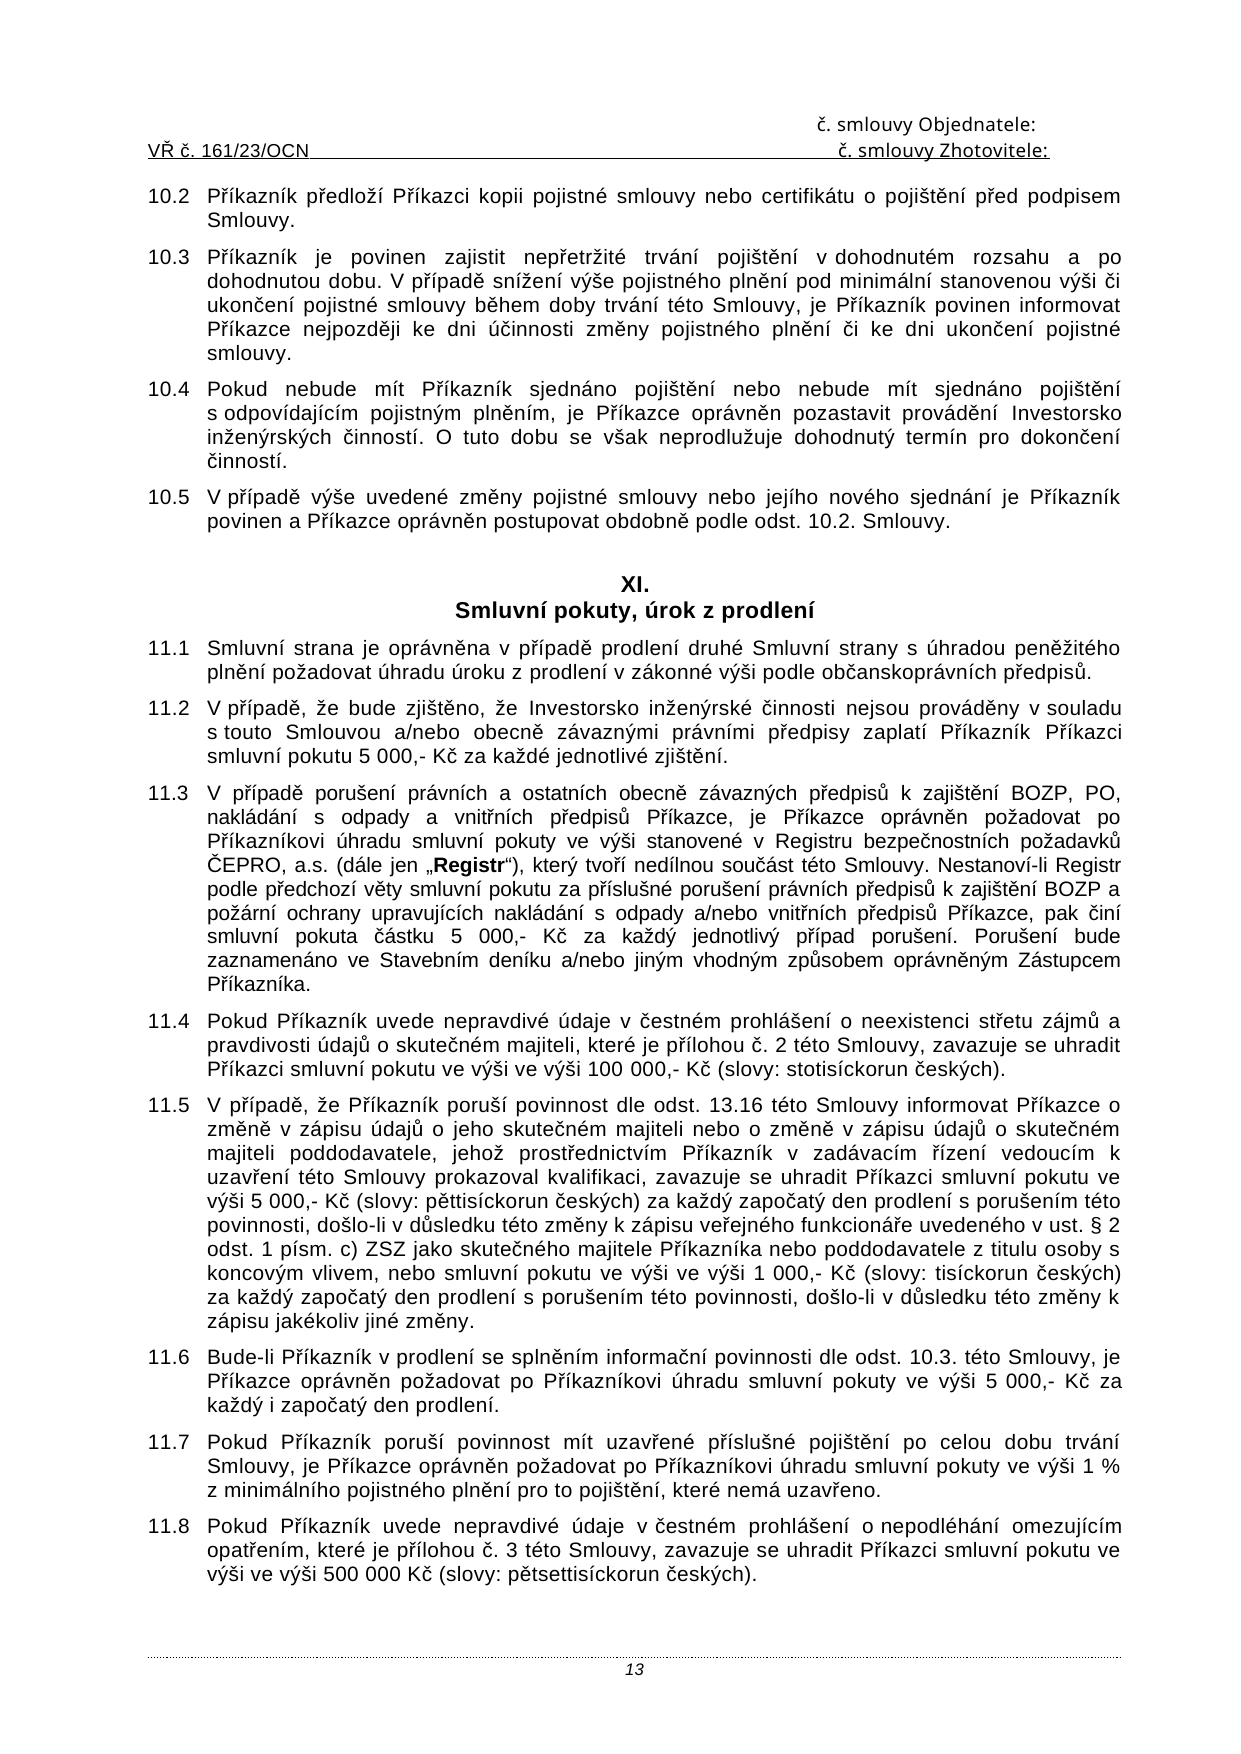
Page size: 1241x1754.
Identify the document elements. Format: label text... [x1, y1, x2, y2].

text Smluvní pokuty, úrok z prodlení [148, 597, 1122, 623]
list Příkazník předloží Příkazci kopii pojistné smlouvy nebo certifikátu o pojištění před podpisem Smlouvy. [148, 184, 1122, 232]
list Pokud Příkazník uvede nepravdivé údaje v čestném prohlášení o neexistenci střetu zájmů a pravdivosti údajů o skutečném majiteli, které je přílohou č. 2 této Smlouvy, zavazuje se uhradit Příkazci smluvní pokutu ve výši ve výši 100 000,- Kč (slovy: stotisíckorun českých). [148, 1009, 1122, 1081]
list Bude-li Příkazník v prodlení se splněním informační povinnosti dle odst. 10.3. této Smlouvy, je Příkazce oprávněn požadovat po Příkazníkovi úhradu smluvní pokuty ve výši 5 000,- Kč za každý i započatý den prodlení. [148, 1345, 1122, 1417]
list Smluvní strana je oprávněna v případě prodlení druhé Smluvní strany s úhradou peněžitého plnění požadovat úhradu úroku z prodlení v zákonné výši podle občanskoprávních předpisů. [148, 636, 1122, 684]
list Pokud Příkazník uvede nepravdivé údaje v čestném prohlášení o nepodléhání omezujícím opatřením, které je přílohou č. 3 této Smlouvy, zavazuje se uhradit Příkazci smluvní pokutu ve výši ve výši 500 000 Kč (slovy: pětsettisíckorun českých). [148, 1514, 1122, 1586]
list V případě výše uvedené změny pojistné smlouvy nebo jejího nového sjednání je Příkazník povinen a Příkazce oprávněn postupovat obdobně podle odst. 10.2. Smlouvy. [148, 485, 1122, 533]
list V případě porušení právních a ostatních obecně závazných předpisů k zajištění BOZP, PO, nakládání s odpady a vnitřních předpisů Příkazce, je Příkazce oprávněn požadovat po Příkazníkovi úhradu smluvní pokuty ve výši stanovené v Registru bezpečnostních požadavků ČEPRO, a.s. (dále jen „Registr“), který tvoří nedílnou součást této Smlouvy. Nestanoví-li Registr podle předchozí věty smluvní pokutu za příslušné porušení právních předpisů k zajištění BOZP a požární ochrany upravujících nakládání s odpady a/nebo vnitřních předpisů Příkazce, pak činí smluvní pokuta částku 5 000,- Kč za každý jednotlivý případ porušení. Porušení bude zaznamenáno ve Stavebním deníku a/nebo jiným vhodným způsobem oprávněným Zástupcem Příkazníka. [148, 781, 1122, 996]
list Pokud Příkazník poruší povinnost mít uzavřené příslušné pojištění po celou dobu trvání Smlouvy, je Příkazce oprávněn požadovat po Příkazníkovi úhradu smluvní pokuty ve výši 1 % z minimálního pojistného plnění pro to pojištění, které nemá uzavřeno. [148, 1429, 1122, 1501]
list Příkazník je povinen zajistit nepřetržité trvání pojištění v dohodnutém rozsahu a po dohodnutou dobu. V případě snížení výše pojistného plnění pod minimální stanovenou výši či ukončení pojistné smlouvy během doby trvání této Smlouvy, je Příkazník povinen informovat Příkazce nejpozději ke dni účinnosti změny pojistného plnění či ke dni ukončení pojistné smlouvy. [148, 244, 1122, 364]
list Pokud nebude mít Příkazník sjednáno pojištění nebo nebude mít sjednáno pojištění s odpovídajícím pojistným plněním, je Příkazce oprávněn pozastavit provádění Investorsko inženýrských činností. O tuto dobu se však neprodlužuje dohodnutý termín pro dokončení činností. [148, 377, 1122, 473]
text XI. [148, 571, 1122, 597]
list V případě, že bude zjištěno, že Investorsko inženýrské činnosti nejsou prováděny v souladu s touto Smlouvou a/nebo obecně závaznými právními předpisy zaplatí Příkazník Příkazci smluvní pokutu 5 000,- Kč za každé jednotlivé zjištění. [148, 696, 1122, 768]
list V případě, že Příkazník poruší povinnost dle odst. 13.16 této Smlouvy informovat Příkazce o změně v zápisu údajů o jeho skutečném majiteli nebo o změně v zápisu údajů o skutečném majiteli poddodavatele, jehož prostřednictvím Příkazník v zadávacím řízení vedoucím k uzavření této Smlouvy prokazoval kvalifikaci, zavazuje se uhradit Příkazci smluvní pokutu ve výši 5 000,- Kč (slovy: pěttisíckorun českých) za každý započatý den prodlení s porušením této povinnosti, došlo-li v důsledku této změny k zápisu veřejného funkcionáře uvedeného v ust. § 2 odst. 1 písm. c) ZSZ jako skutečného majitele Příkazníka nebo poddodavatele z titulu osoby s koncovým vlivem, nebo smluvní pokutu ve výši ve výši 1 000,- Kč (slovy: tisíckorun českých) za každý započatý den prodlení s porušením této povinnosti, došlo-li v důsledku této změny k zápisu jakékoliv jiné změny. [148, 1093, 1122, 1333]
